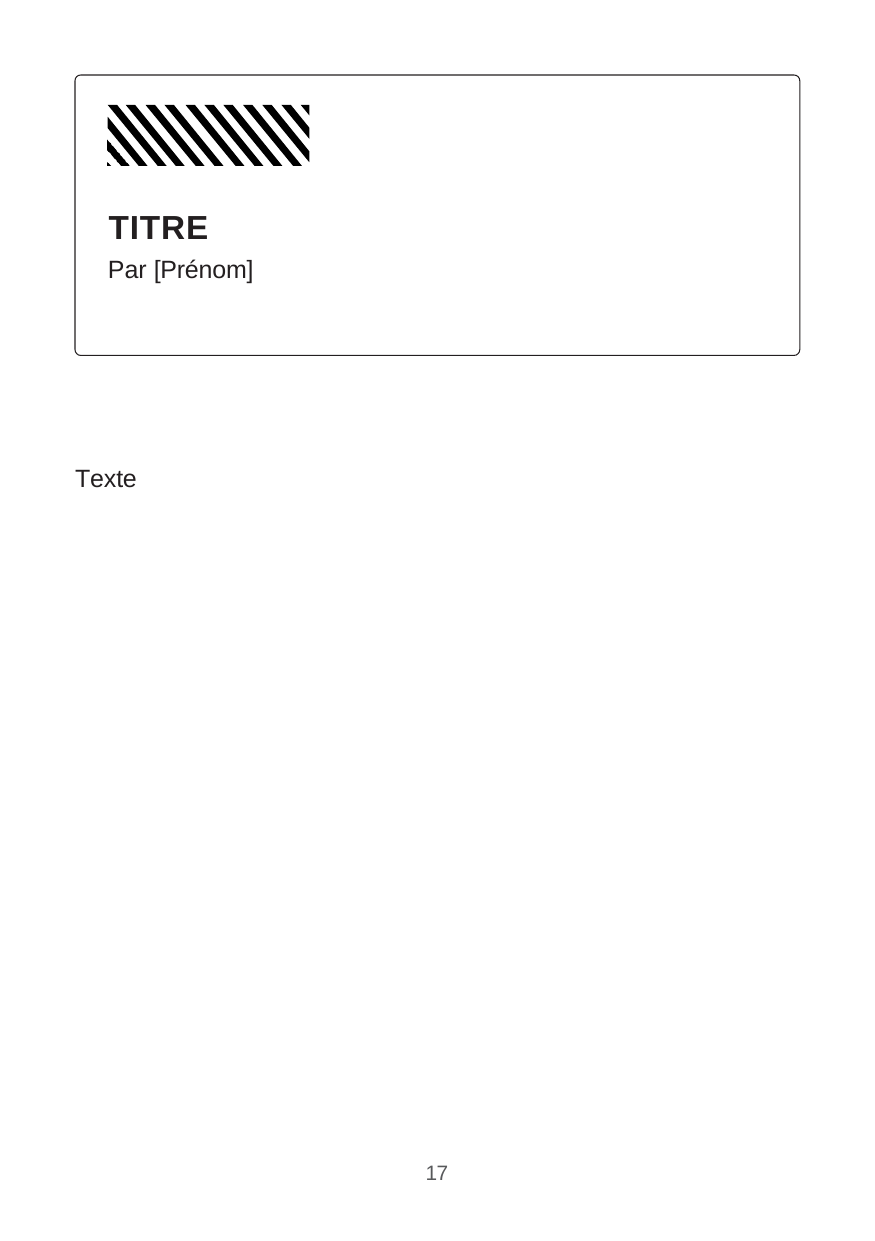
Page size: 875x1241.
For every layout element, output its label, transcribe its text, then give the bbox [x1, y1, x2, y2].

text Texte [75, 463, 800, 492]
picture [107, 139, 130, 166]
